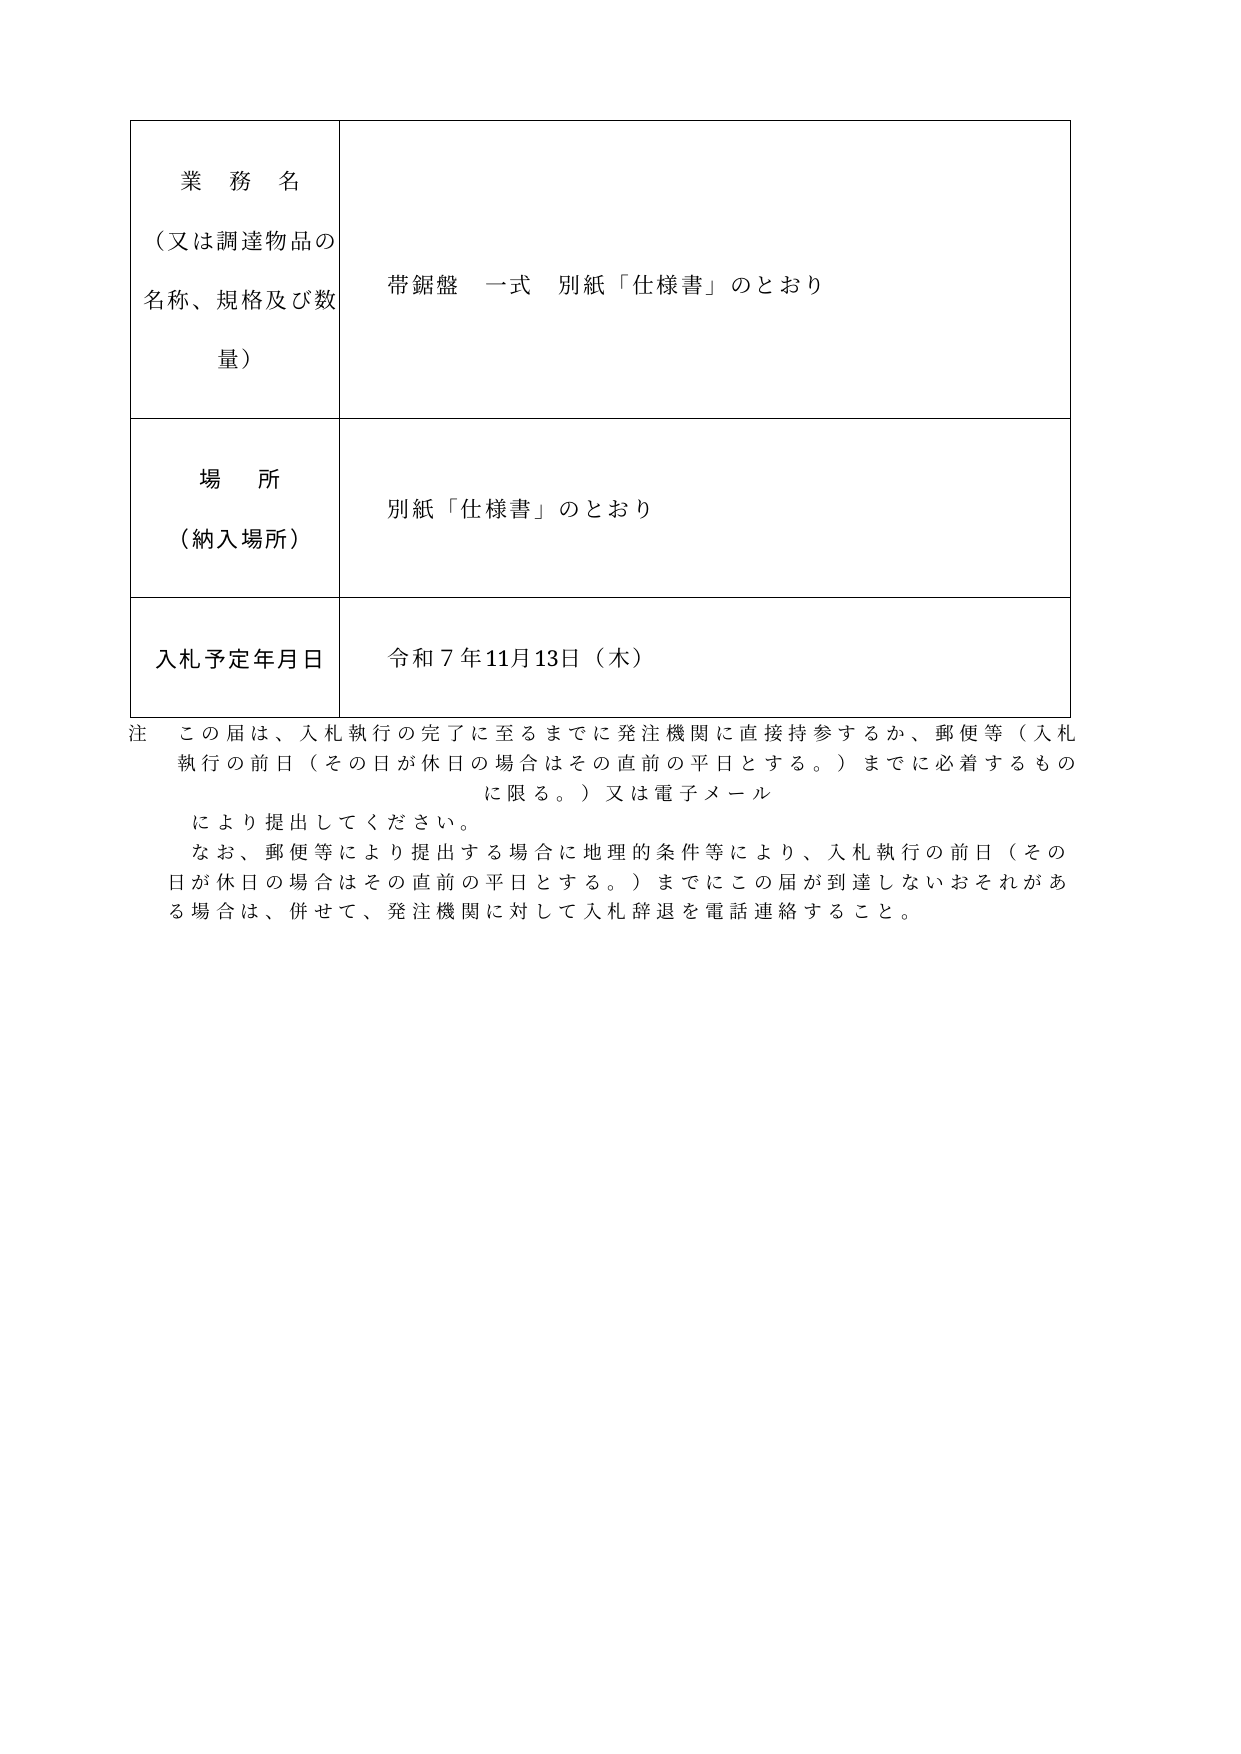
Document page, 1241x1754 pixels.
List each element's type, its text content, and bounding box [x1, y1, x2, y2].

text 注 この届は、入札執行の完了に至るまでに発注機関に直接持参するか、郵便等（入札執行の前日（その日が休日の場合はその直前の平日とする。）までに必着するものに限る。）又は電子メール [118, 718, 1092, 807]
table_cell 別紙「仕様書」のとおり [340, 419, 1070, 597]
table_header 業 務 名 （又は調達物品の名称、規格及び数量） [131, 121, 339, 418]
table_cell 入札予定年月日 [131, 598, 339, 717]
table_cell 場所 （納入場所） [131, 419, 339, 597]
table_header 帯鋸盤 一式 別紙「仕様書」のとおり [340, 121, 1070, 418]
text により提出してください。 [104, 807, 1078, 837]
table_cell 令和７年11月13日（木） [340, 598, 1070, 717]
text なお、郵便等により提出する場合に地理的条件等により、入札執行の前日（その日が休日の場合はその直前の平日とする。）までにこの届が到達しないおそれがある場合は、併せて、発注機関に対して入札辞退を電話連絡すること。 [167, 837, 1078, 926]
